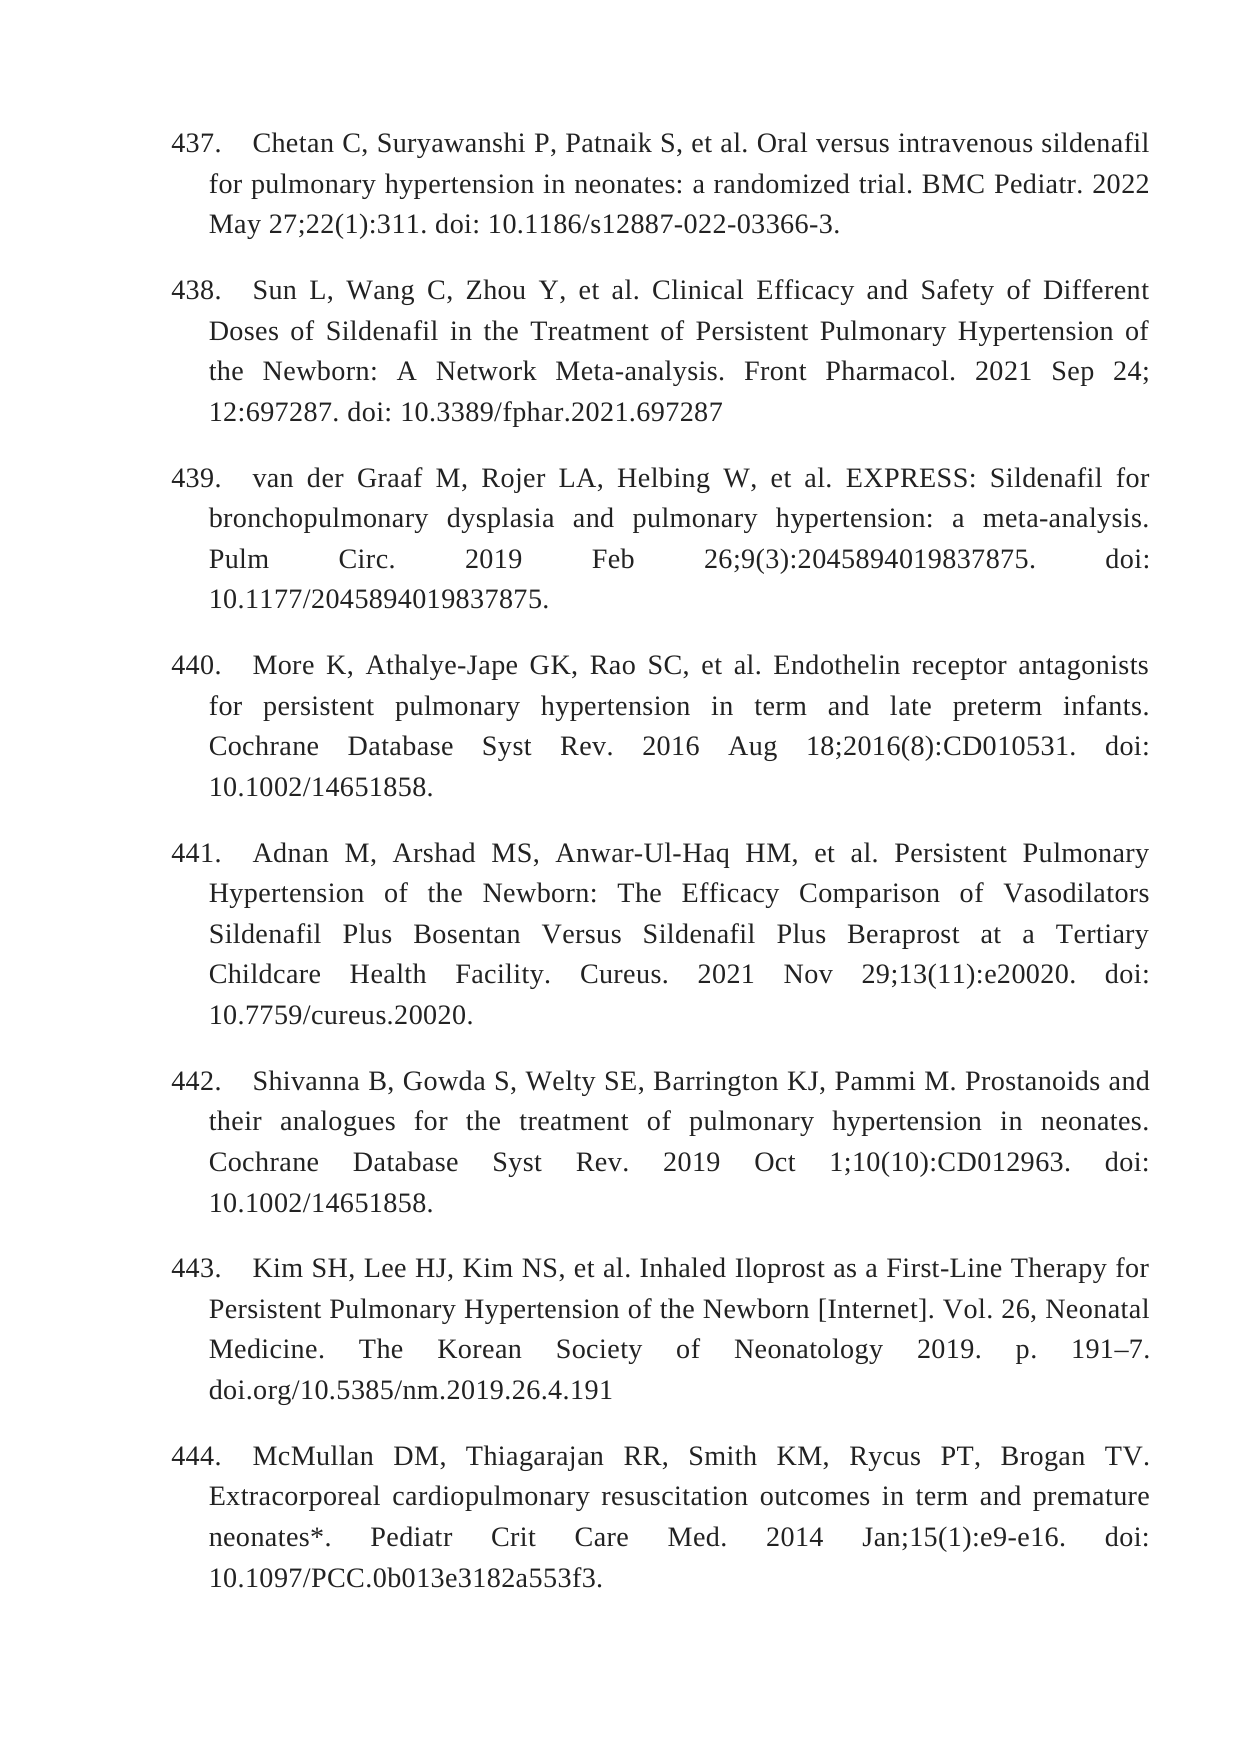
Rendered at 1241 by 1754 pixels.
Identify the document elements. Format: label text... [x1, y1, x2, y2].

list Kim SH, Lee HJ, Kim NS, et al. Inhaled Iloprost as a First-Line Therapy for Persistent Pulmonary Hypertension of the Newborn [Internet]. Vol. 26, Neonatal Medicine. The Korean Society of Neonatology 2019. p. 191–7. doi.org/10.5385/nm.2019.26.4.191 [171, 1243, 1152, 1406]
list McMullan DM, Thiagarajan RR, Smith KM, Rycus PT, Brogan TV. Extracorporeal cardiopulmonary resuscitation outcomes in term and premature neonates*. Pediatr Crit Care Med. 2014 Jan;15(1):e9-e16. doi: 10.1097/PCC.0b013e3182a553f3. [171, 1431, 1152, 1593]
list Shivanna B, Gowda S, Welty SE, Barrington KJ, Pammi M. Prostanoids and their analogues for the treatment of pulmonary hypertension in neonates. Cochrane Database Syst Rev. 2019 Oct 1;10(10):CD012963. doi: 10.1002/14651858. [171, 1056, 1152, 1218]
list van der Graaf M, Rojer LA, Helbing W, et al. EXPRESS: Sildenafil for bronchopulmonary dysplasia and pulmonary hypertension: a meta-analysis. Pulm Circ. 2019 Feb 26;9(3):2045894019837875. doi: 10.1177/2045894019837875. [171, 452, 1152, 615]
list More K, Athalye-Jape GK, Rao SC, et al. Endothelin receptor antagonists for persistent pulmonary hypertension in term and late preterm infants. Cochrane Database Syst Rev. 2016 Aug 18;2016(8):CD010531. doi: 10.1002/14651858. [171, 640, 1152, 802]
list Adnan M, Arshad MS, Anwar-Ul-Haq HM, et al. Persistent Pulmonary Hypertension of the Newborn: The Efficacy Comparison of Vasodilators Sildenafil Plus Bosentan Versus Sildenafil Plus Beraprost at a Tertiary Childcare Health Facility. Cureus. 2021 Nov 29;13(11):e20020. doi: 10.7759/cureus.20020. [171, 827, 1152, 1031]
list Chetan C, Suryawanshi P, Patnaik S, et al. Oral versus intravenous sildenafil for pulmonary hypertension in neonates: a randomized trial. BMC Pediatr. 2022 May 27;22(1):311. doi: 10.1186/s12887-022-03366-3. [171, 118, 1152, 240]
list Sun L, Wang C, Zhou Y, et al. Clinical Efficacy and Safety of Different Doses of Sildenafil in the Treatment of Persistent Pulmonary Hypertension of the Newborn: A Network Meta-analysis. Front Pharmacol. 2021 Sep 24; 12:697287. doi: 10.3389/fphar.2021.697287 [171, 265, 1152, 427]
